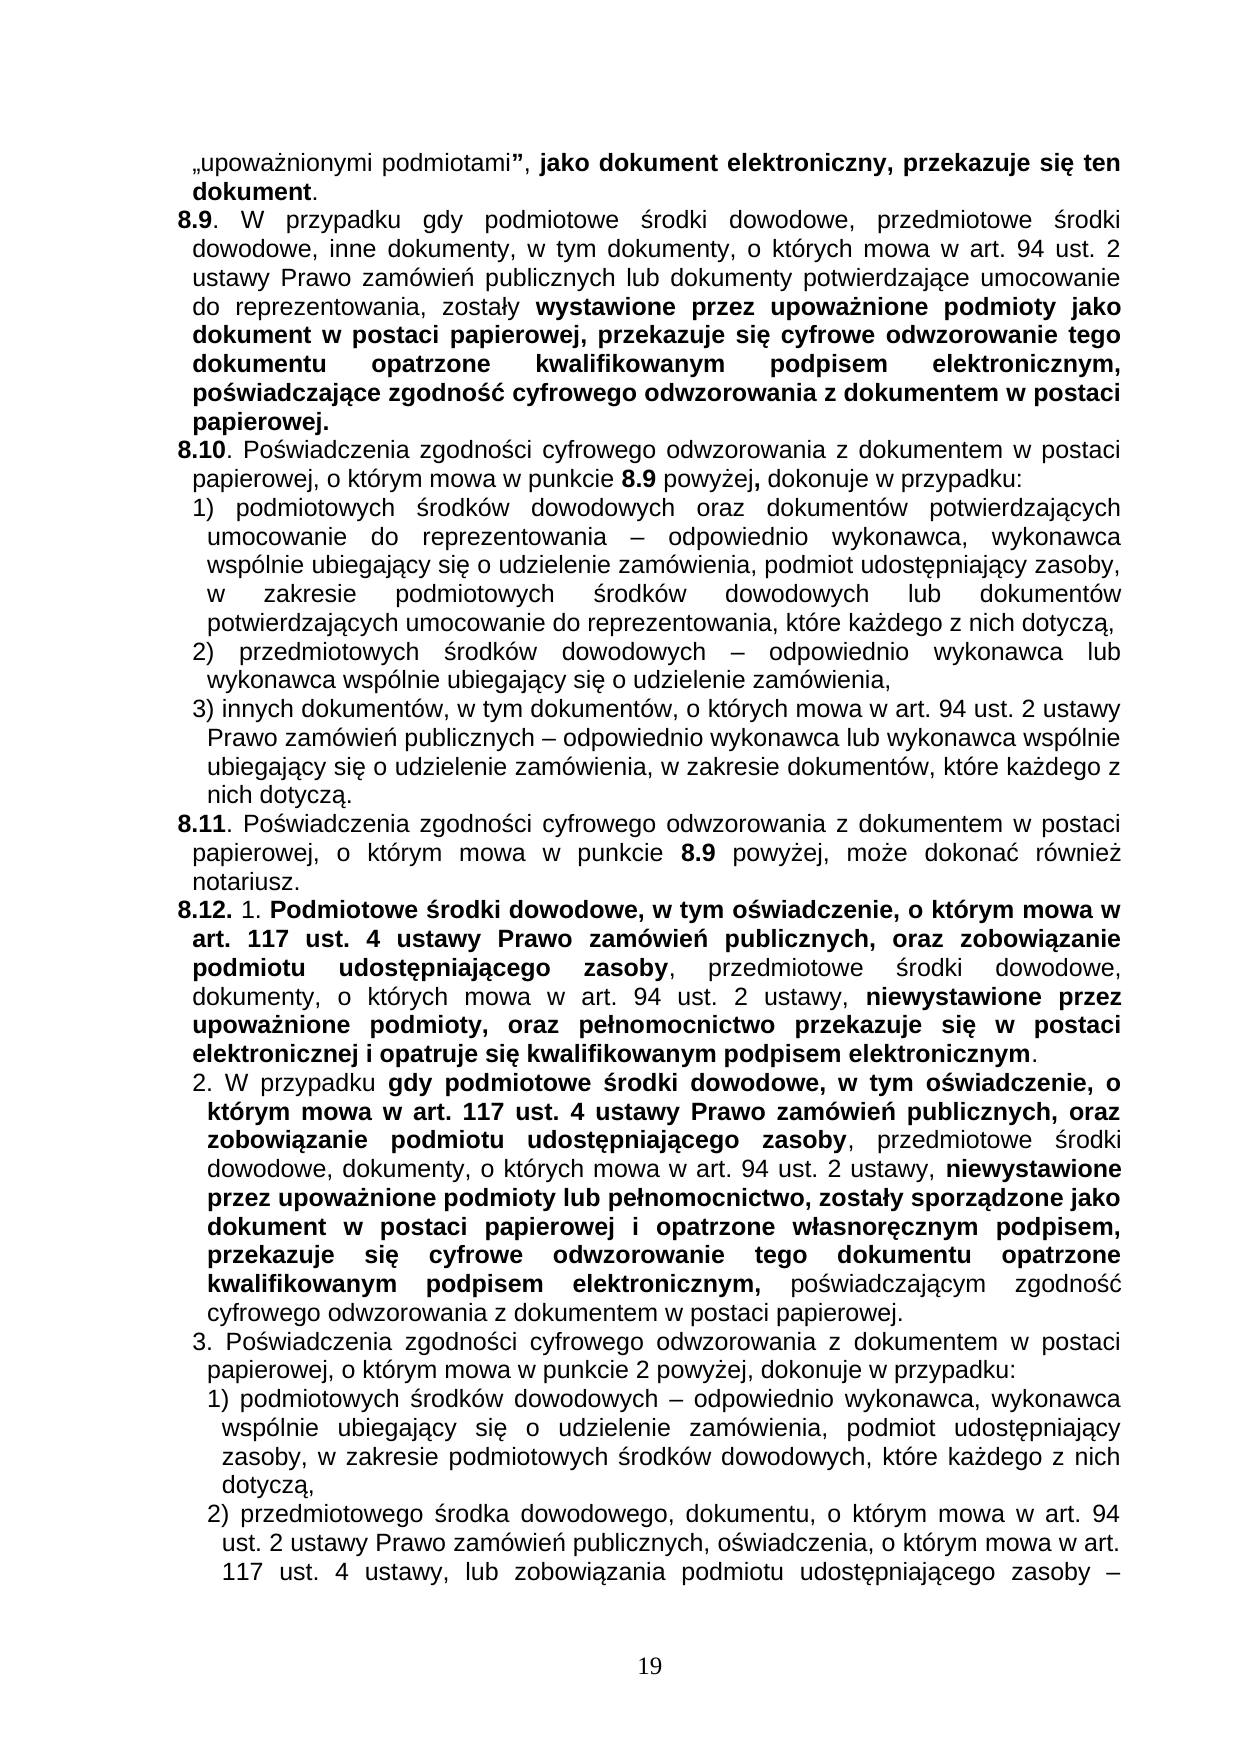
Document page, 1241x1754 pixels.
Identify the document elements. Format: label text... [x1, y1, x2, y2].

text 2. W przypadku gdy podmiotowe środki dowodowe, w tym oświadczenie, o którym mowa w art. 117 ust. 4 ustawy Prawo zamówień publicznych, oraz zobowiązanie podmiotu udostępniającego zasoby, przedmiotowe środki dowodowe, dokumenty, o których mowa w art. 94 ust. 2 ustawy, niewystawione przez upoważnione podmioty lub pełnomocnictwo, zostały sporządzone jako dokument w postaci papierowej i opatrzone własnoręcznym podpisem, przekazuje się cyfrowe odwzorowanie tego dokumentu opatrzone kwalifikowanym podpisem elektronicznym, poświadczającym zgodność cyfrowego odwzorowania z dokumentem w postaci papierowej. [192, 1068, 1122, 1326]
text 8.11. Poświadczenia zgodności cyfrowego odwzorowania z dokumentem w postaci papierowej, o którym mowa w punkcie 8.9 powyżej, może dokonać również notariusz. [177, 809, 1122, 895]
text 3. Poświadczenia zgodności cyfrowego odwzorowania z dokumentem w postaci papierowej, o którym mowa w punkcie 2 powyżej, dokonuje w przypadku: [192, 1326, 1122, 1384]
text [177, 148, 1122, 205]
text 8.10. Poświadczenia zgodności cyfrowego odwzorowania z dokumentem w postaci papierowej, o którym mowa w punkcie 8.9 powyżej, dokonuje w przypadku: [177, 435, 1122, 493]
text 8.9. W przypadku gdy podmiotowe środki dowodowe, przedmiotowe środki dowodowe, inne dokumenty, w tym dokumenty, o których mowa w art. 94 ust. 2 ustawy Prawo zamówień publicznych lub dokumenty potwierdzające umocowanie do reprezentowania, zostały wystawione przez upoważnione podmioty jako dokument w postaci papierowej, przekazuje się cyfrowe odwzorowanie tego dokumentu opatrzone kwalifikowanym podpisem elektronicznym, poświadczające zgodność cyfrowego odwzorowania z dokumentem w postaci papierowej. [177, 205, 1122, 435]
text 2) przedmiotowych środków dowodowych – odpowiednio wykonawca lub wykonawca wspólnie ubiegający się o udzielenie zamówienia, [192, 636, 1122, 694]
text 1) podmiotowych środków dowodowych oraz dokumentów potwierdzających umocowanie do reprezentowania – odpowiednio wykonawca, wykonawca wspólnie ubiegający się o udzielenie zamówienia, podmiot udostępniający zasoby, w zakresie podmiotowych środków dowodowych lub dokumentów potwierdzających umocowanie do reprezentowania, które każdego z nich dotyczą, [192, 493, 1122, 636]
text 3) innych dokumentów, w tym dokumentów, o których mowa w art. 94 ust. 2 ustawy Prawo zamówień publicznych – odpowiednio wykonawca lub wykonawca wspólnie ubiegający się o udzielenie zamówienia, w zakresie dokumentów, które każdego z nich dotyczą. [192, 694, 1122, 809]
text 1) podmiotowych środków dowodowych – odpowiednio wykonawca, wykonawca wspólnie ubiegający się o udzielenie zamówienia, podmiot udostępniający zasoby, w zakresie podmiotowych środków dowodowych, które każdego z nich dotyczą, [207, 1384, 1122, 1499]
text 8.12. 1. Podmiotowe środki dowodowe, w tym oświadczenie, o którym mowa w art. 117 ust. 4 ustawy Prawo zamówień publicznych, oraz zobowiązanie podmiotu udostępniającego zasoby, przedmiotowe środki dowodowe, dokumenty, o których mowa w art. 94 ust. 2 ustawy, niewystawione przez upoważnione podmioty, oraz pełnomocnictwo przekazuje się w postaci elektronicznej i opatruje się kwalifikowanym podpisem elektronicznym. [177, 895, 1122, 1068]
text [207, 1499, 1122, 1585]
